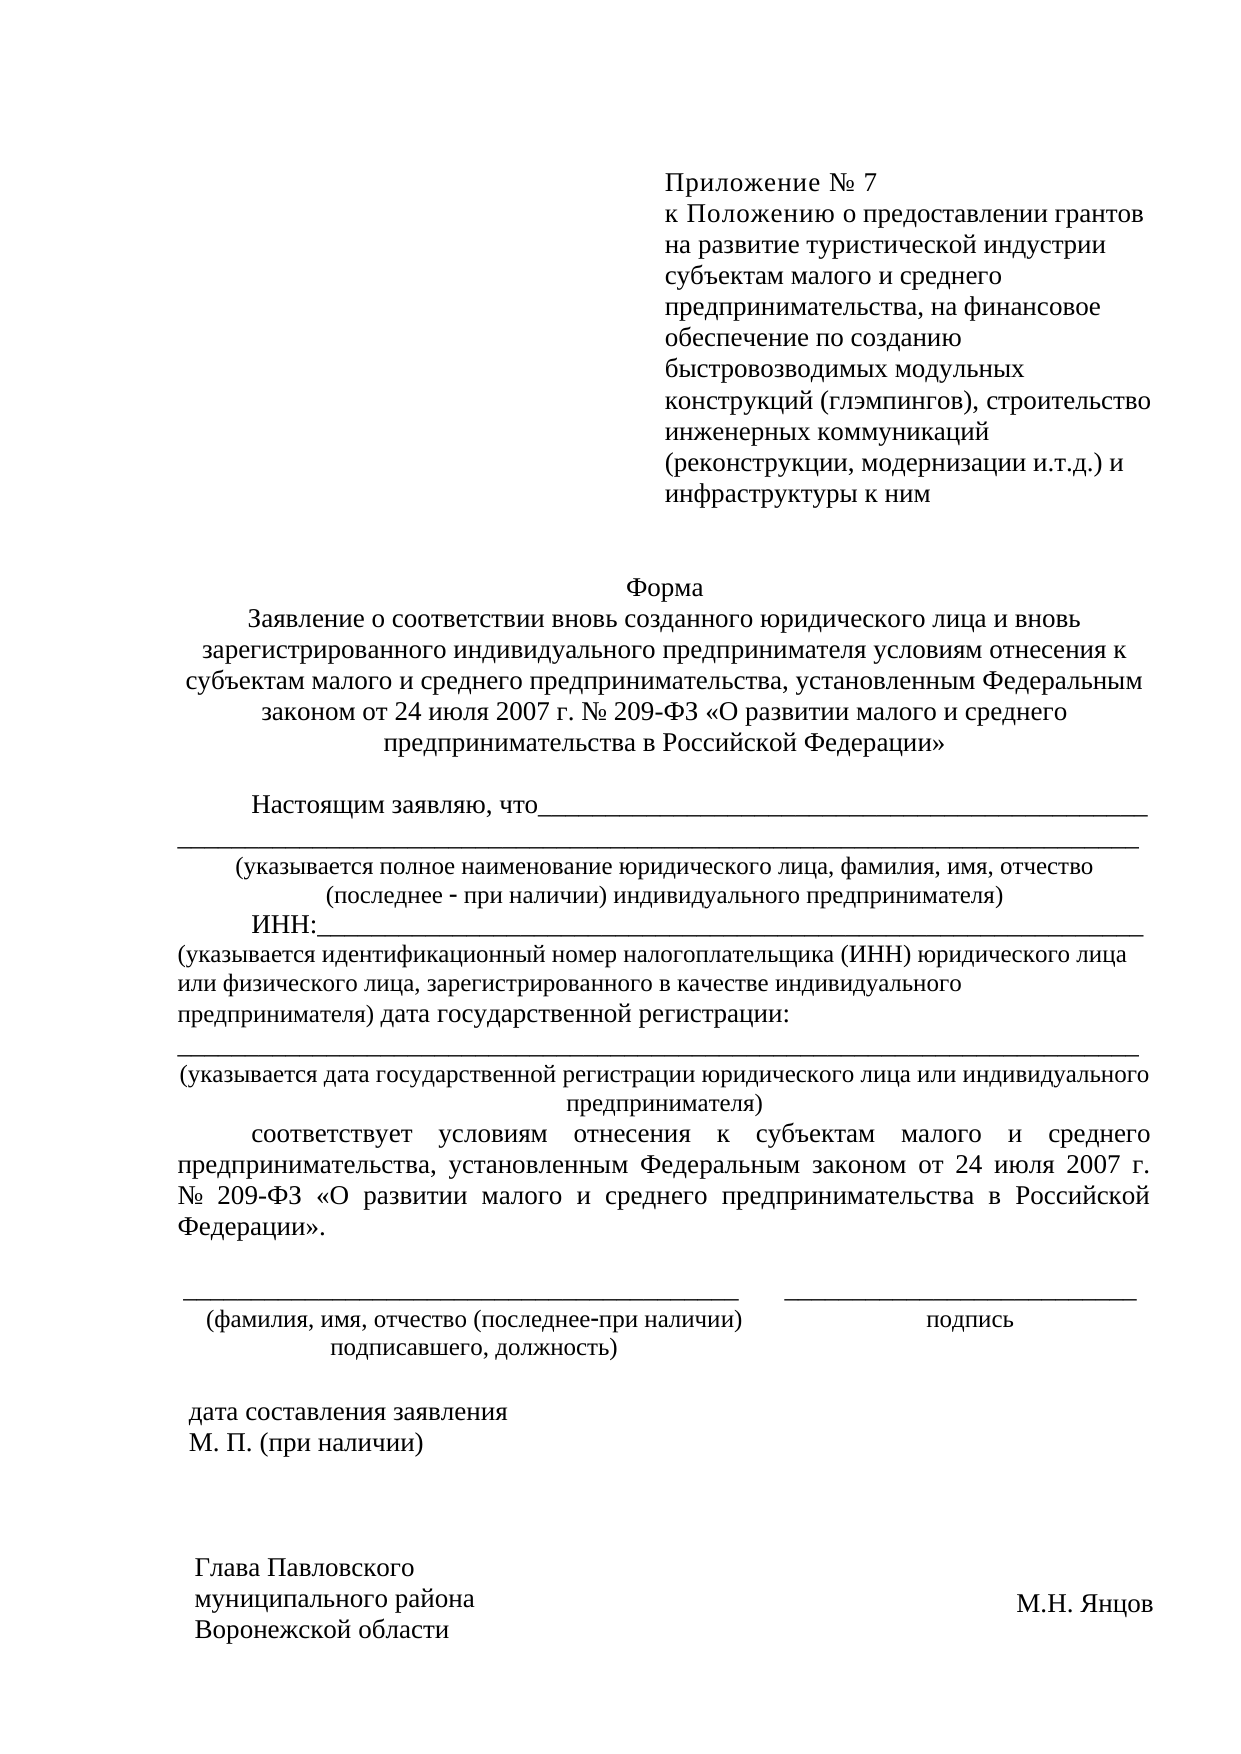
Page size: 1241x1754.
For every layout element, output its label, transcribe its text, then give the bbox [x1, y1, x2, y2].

text Заявление о соответствии вновь созданного юридического лица и вновь зарегистрированного индивидуального предпринимателя условиям отнесения к субъектам малого и среднего предпринимательства, установленным Федеральным законом от 24 июля 2007 г. № 209-ФЗ «О развитии малого и среднего предпринимательства в Российской Федерации» [177, 602, 1152, 757]
text Приложение № 7 [664, 166, 1152, 197]
text (указывается идентификационный номер налогоплательщика (ИНН) юридического лица или физического лица, зарегистрированного в качестве индивидуального предпринимателя) дата государственной регистрации: _______________________________________________________________________ [177, 939, 1152, 1059]
table_cell дата составления заявления М. П. (при наличии) [180, 1364, 768, 1644]
text (указывается полное наименование юридического лица, фамилия, имя, отчество (последнее при наличии) индивидуального предпринимателя) [177, 851, 1152, 908]
text (указывается дата государственной регистрации юридического лица или индивидуального предпринимателя) [177, 1059, 1152, 1117]
table_cell подпись [768, 1304, 1155, 1364]
text к Положению о предоставлении грантов на развитие туристической индустрии субъектам малого и среднего предпринимательства, на финансовое обеспечение по созданию быстровозводимых модульных конструкций (глэмпингов), строительство инженерных коммуникаций (реконструкции, модернизации и.т.д.) и инфраструктуры к ним [664, 197, 1152, 508]
text Настоящим заявляю, что_____________________________________________ [177, 789, 1152, 820]
table_cell М.Н. Янцов [768, 1364, 1155, 1644]
table_cell (фамилия, имя, отчество (последнеепри наличии) подписавшего, должность) [180, 1304, 768, 1364]
table_header _________________________________________ [180, 1273, 768, 1304]
text соответствует условиям отнесения к субъектам малого и среднего предпринимательства, установленным Федеральным законом от 24 июля 2007 г. № 209-ФЗ «О развитии малого и среднего предпринимательства в Российской Федерации». [177, 1117, 1152, 1241]
text Форма [177, 571, 1152, 602]
text ИНН:_____________________________________________________________ [177, 908, 1152, 939]
table_header __________________________ [768, 1273, 1155, 1304]
text _______________________________________________________________________ [177, 820, 1152, 851]
